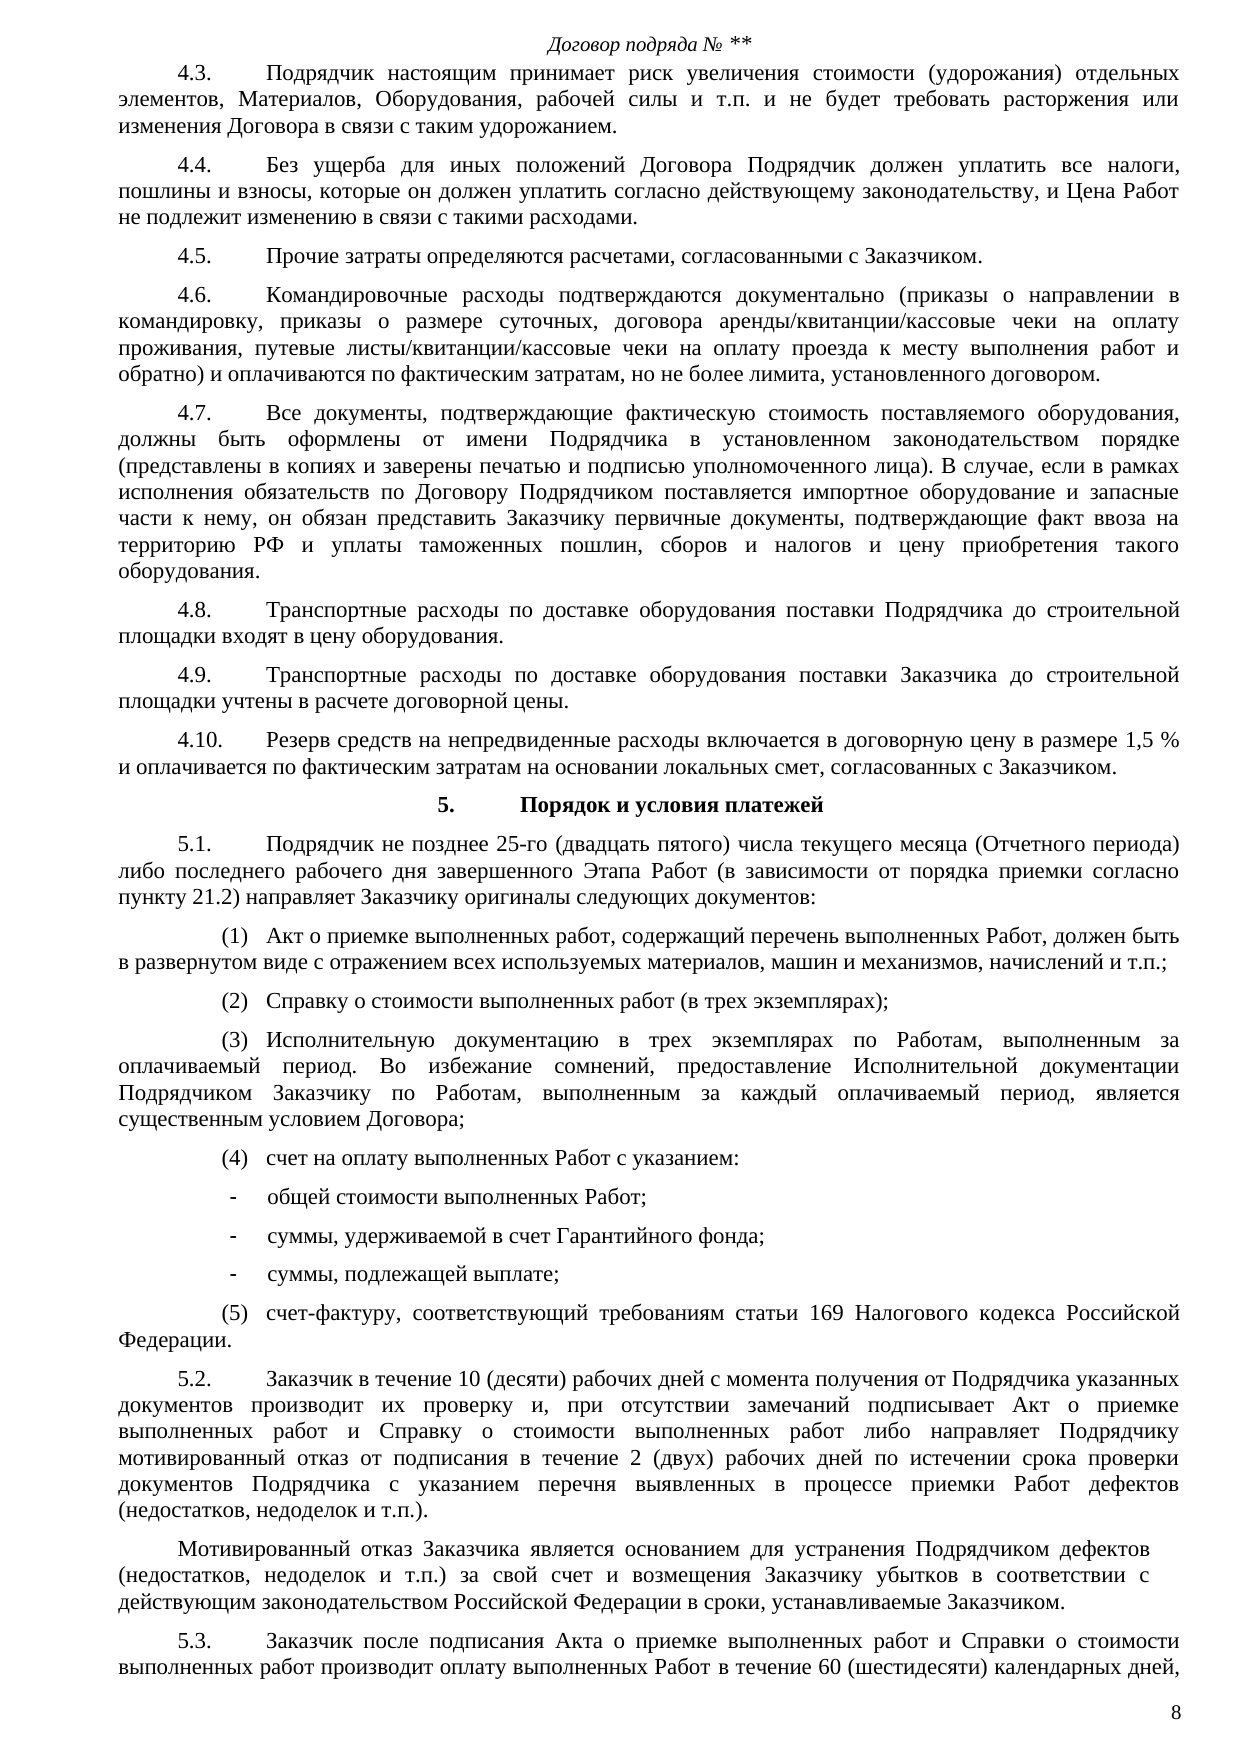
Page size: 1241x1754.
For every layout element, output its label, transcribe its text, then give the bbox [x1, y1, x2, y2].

text счет на оплату выполненных Работ с указанием: [118, 1144, 1181, 1170]
text Все документы, подтверждающие фактическую стоимость поставляемого оборудования, должны быть оформлены от имени Подрядчика в установленном законодательством порядке (представлены в копиях и заверены печатью и подписью уполномоченного лица). В случае, если в рамках исполнения обязательств по Договору Подрядчиком поставляется импортное оборудование и запасные части к нему, он обязан представить Заказчику первичные документы, подтверждающие факт ввоза на территорию РФ и уплаты таможенных пошлин, сборов и налогов и цену приобретения такого оборудования. [118, 399, 1181, 583]
text Прочие затраты определяются расчетами, согласованными с Заказчиком. [118, 242, 1181, 268]
text Акт о приемке выполненных работ, содержащий перечень выполненных Работ, должен быть в развернутом виде с отражением всех используемых материалов, машин и механизмов, начислений и т.п.; [118, 922, 1181, 975]
text Резерв средств на непредвиденные расходы включается в договорную цену в размере 1,5 % и оплачивается по фактическим затратам на основании локальных смет, согласованных с Заказчиком. [118, 726, 1181, 779]
text суммы, подлежащей выплате; [229, 1261, 1181, 1287]
text Командировочные расходы подтверждаются документально (приказы о направлении в командировку, приказы о размере суточных, договора аренды/квитанции/кассовые чеки на оплату проживания, путевые листы/квитанции/кассовые чеки на оплату проезда к месту выполнения работ и обратно) и оплачиваются по фактическим затратам, но не более лимита, установленного договором. [118, 281, 1181, 386]
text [118, 1627, 1181, 1679]
text счет-фактуру, соответствующий требованиям статьи 169 Налогового кодекса Российской Федерации. [118, 1299, 1181, 1352]
text Справку о стоимости выполненных работ (в трех экземплярах); [118, 987, 1181, 1013]
text Заказчик в течение 10 (десяти) рабочих дней с момента получения от Подрядчика указанных документов производит их проверку и, при отсутствии замечаний подписывает Акт о приемке выполненных работ и Справку о стоимости выполненных работ либо направляет Подрядчику мотивированный отказ от подписания в течение 2 (двух) рабочих дней по истечении срока проверки документов Подрядчика с указанием перечня выявленных в процессе приемки Работ дефектов (недостатков, недоделок и т.п.). [118, 1364, 1181, 1523]
text суммы, удерживаемой в счет Гарантийного фонда; [229, 1222, 1181, 1248]
text Без ущерба для иных положений Договора Подрядчик должен уплатить все налоги, пошлины и взносы, которые он должен уплатить согласно действующему законодательству, и Цена Работ не подлежит изменению в связи с такими расходами. [118, 151, 1181, 230]
text Подрядчик настоящим принимает риск увеличения стоимости (удорожания) отдельных элементов, Материалов, Оборудования, рабочей силы и т.п. и не будет требовать расторжения или изменения Договора в связи с таким удорожанием. [118, 59, 1181, 138]
text Транспортные расходы по доставке оборудования поставки Заказчика до строительной площадки учтены в расчете договорной цены. [118, 661, 1181, 714]
list Мотивированный отказ Заказчика является основанием для устранения Подрядчиком дефектов (недостатков, недоделок и т.п.) за свой счет и возмещения Заказчику убытков в соответствии с действующим законодательством Российской Федерации в сроки, устанавливаемые Заказчиком. [118, 1535, 1152, 1614]
text общей стоимости выполненных Работ; [229, 1183, 1181, 1209]
text Подрядчик не позднее 25-го (двадцать пятого) числа текущего месяца (Отчетного периода) либо последнего рабочего дня завершенного Этапа Работ (в зависимости от порядка приемки согласно пункту 21.2) направляет Заказчику оригиналы следующих документов: [118, 830, 1181, 909]
text Транспортные расходы по доставке оборудования поставки Подрядчика до строительной площадки входят в цену оборудования. [118, 596, 1181, 649]
text Порядок и условия платежей [118, 792, 1152, 818]
text Исполнительную документацию в трех экземплярах по Работам, выполненным за оплачиваемый период. Во избежание сомнений, предоставление Исполнительной документации Подрядчиком Заказчику по Работам, выполненным за каждый оплачиваемый период, является существенным условием Договора; [118, 1026, 1181, 1131]
